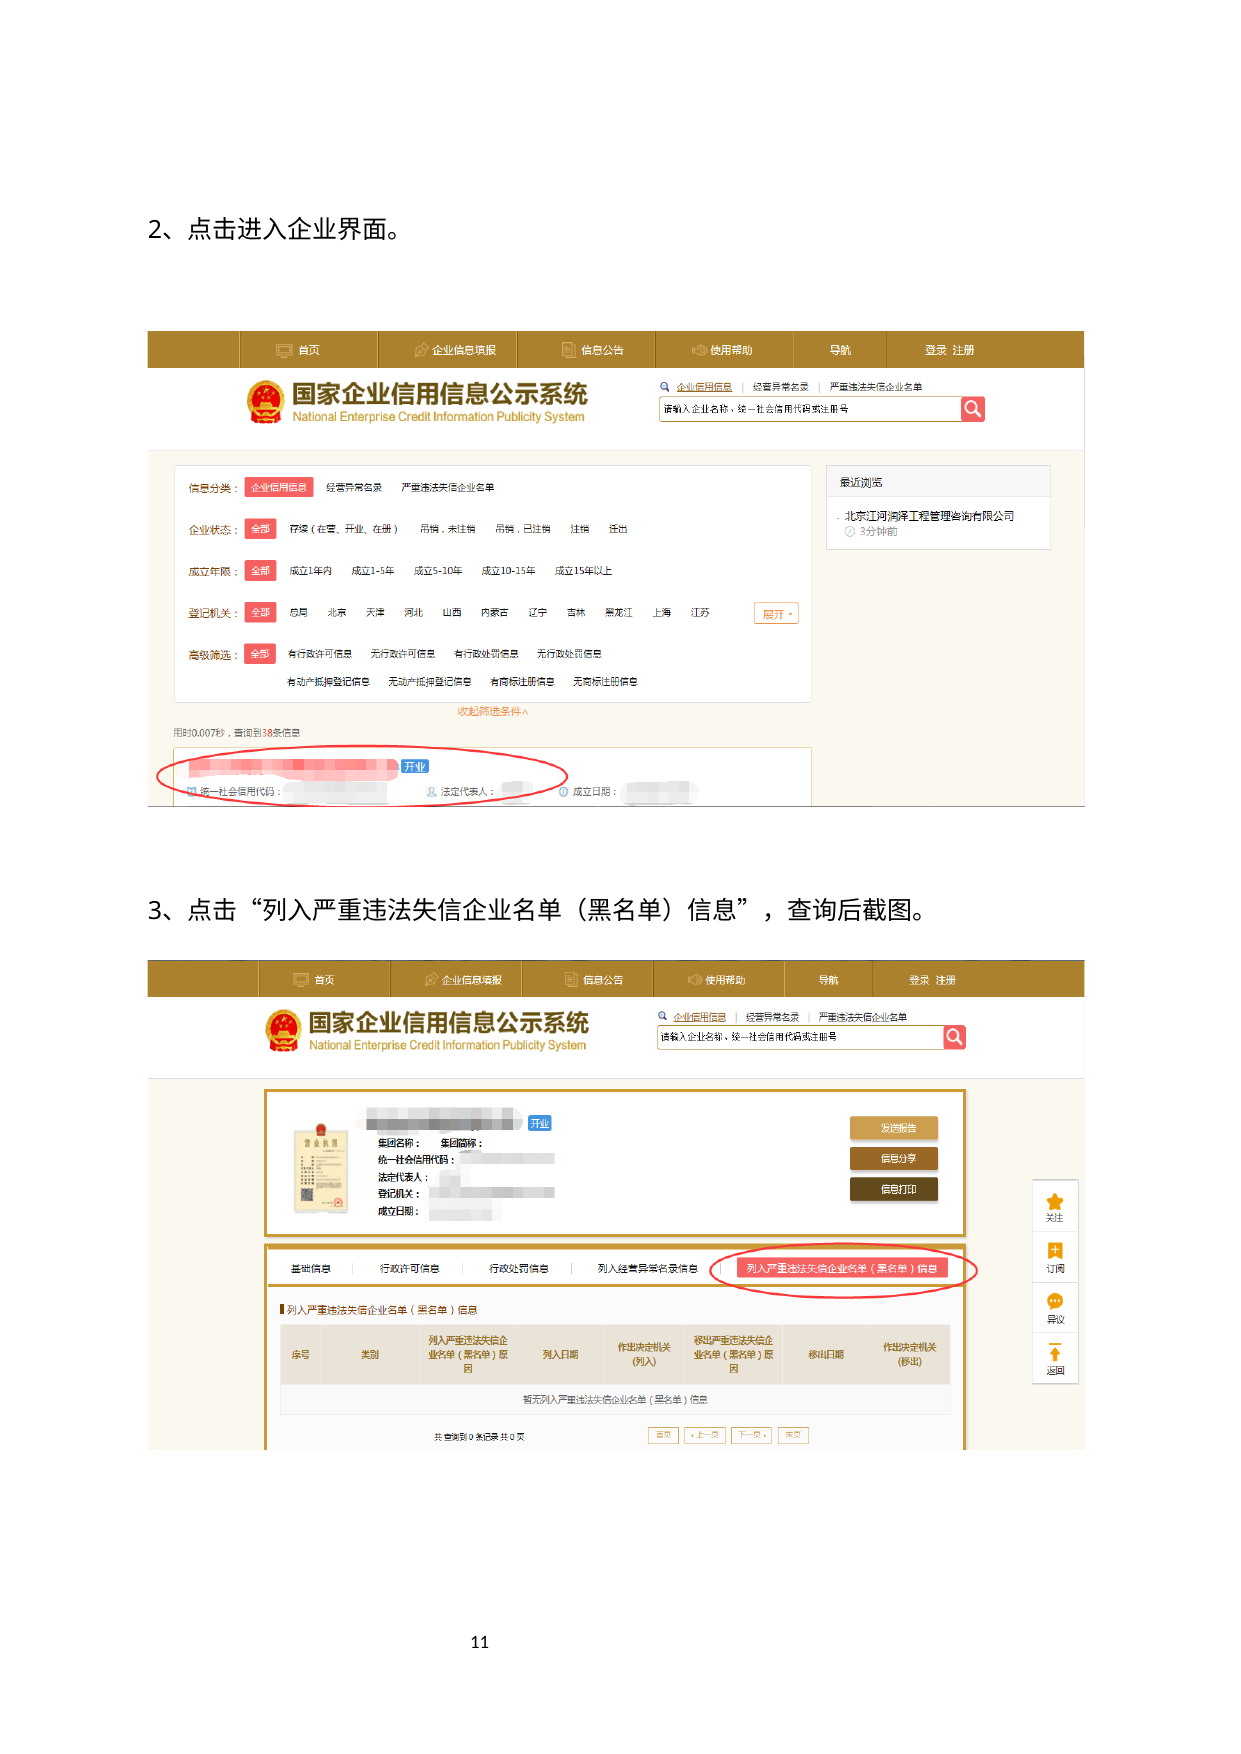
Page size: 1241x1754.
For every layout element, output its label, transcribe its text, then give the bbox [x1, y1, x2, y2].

text 2、点击进入企业界面。 [148, 194, 1093, 262]
text 3、点击“列入严重违法失信企业名单（黑名单）信息”，查询后截图。 [148, 874, 1200, 942]
picture [147, 331, 1085, 807]
picture [147, 960, 1085, 1450]
